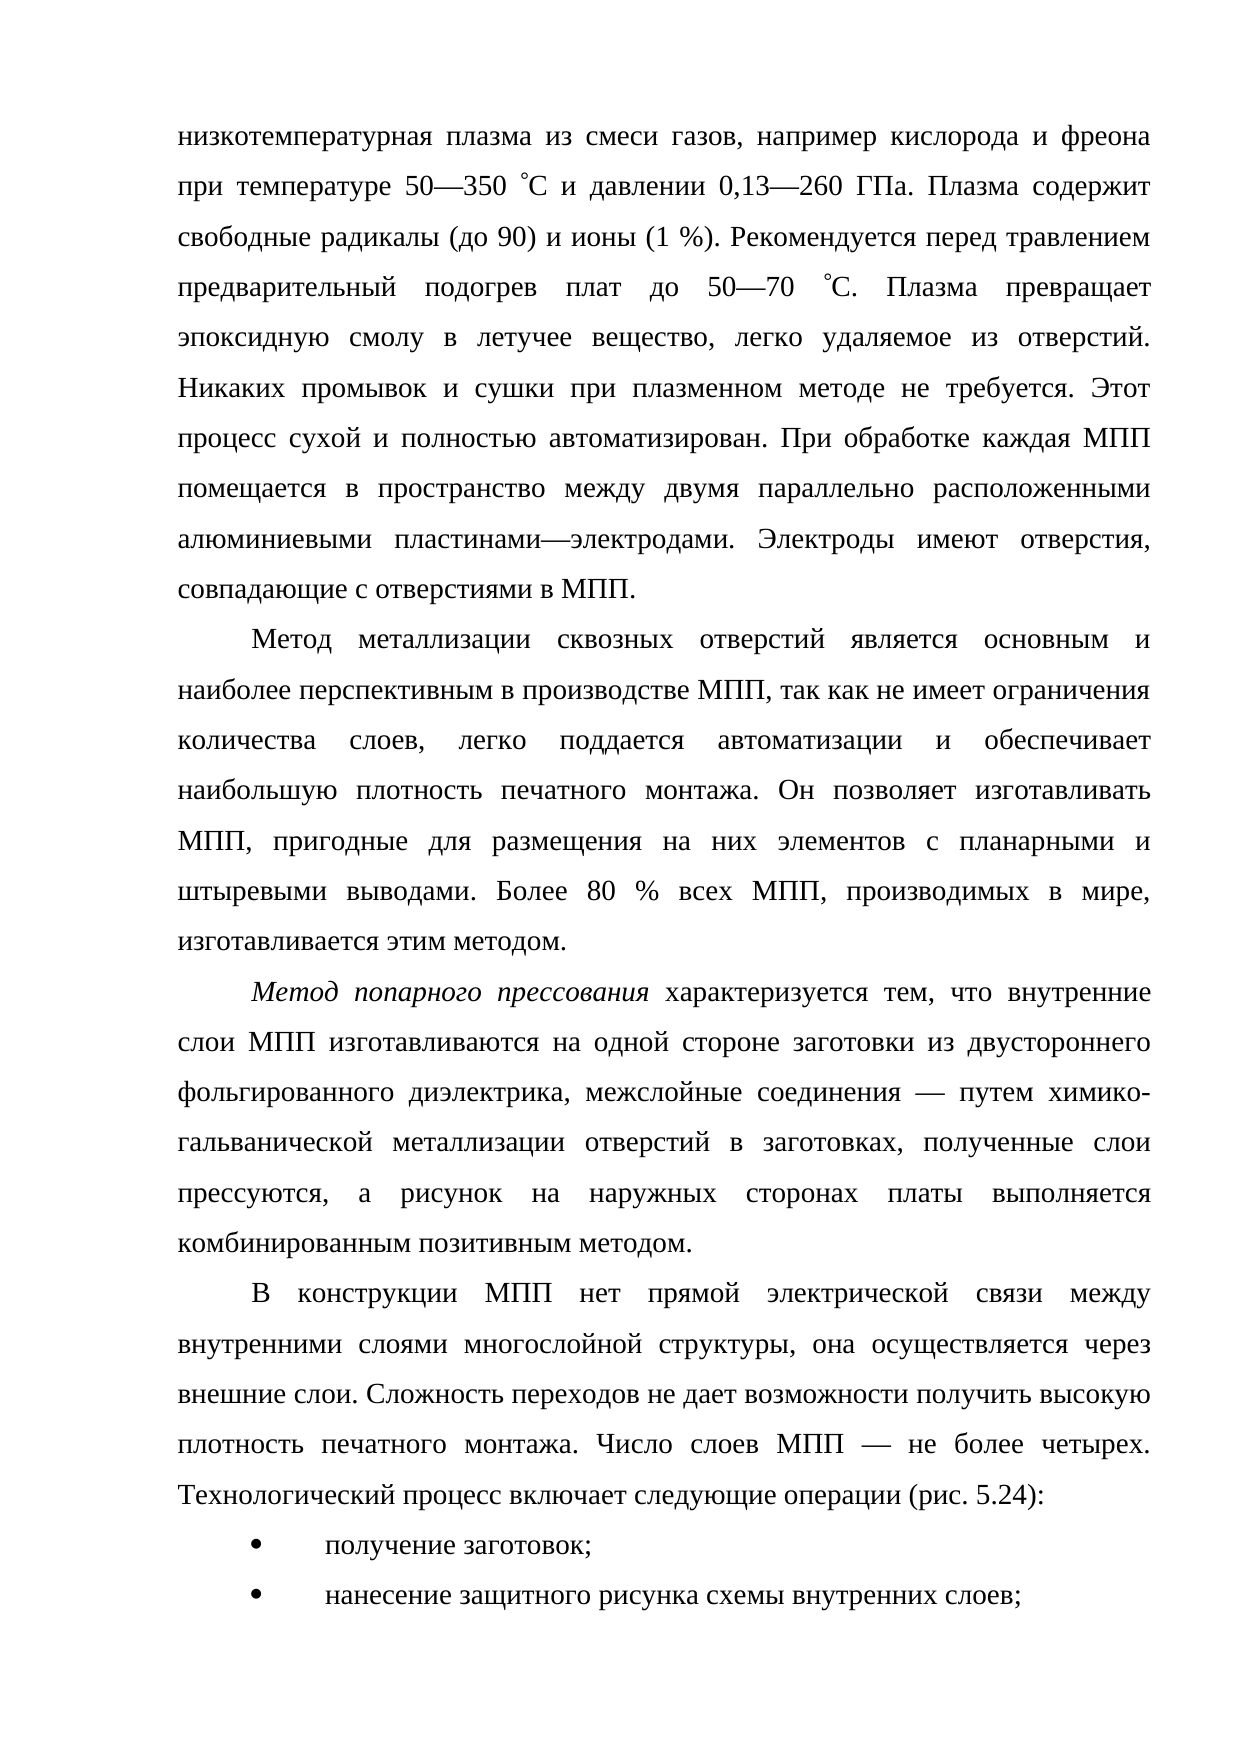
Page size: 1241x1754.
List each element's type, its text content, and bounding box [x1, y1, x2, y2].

text Метод металлизации сквозных отверстий является основным и наиболее перспективным в производстве МПП, так как не имеет ограничения количества слоев, легко поддается автоматизации и обеспечивает наибольшую плотность печатного монтажа. Он позволяет изготавливать МПП, пригодные для размещения на них элементов с планарными и штыревыми выводами. Более 80 % всех МПП, производимых в мире, изготавливается этим методом. [177, 621, 1152, 957]
text Метод попарного прессования характеризуется тем, что внутренние слои МПП изготавливаются на одной стороне заготовки из двустороннего фольгированного диэлектрика, межслойные соединения — путем химико-гальванической металлизации отверстий в заготовках, полученные слои прессуются, а рисунок на наружных сторонах платы выполняется комбинированным позитивным методом. [177, 974, 1152, 1259]
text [177, 118, 1152, 605]
text В конструкции МПП нет прямой электрической связи между внутренними слоями многослойной структуры, она осуществляется через внешние слои. Сложность переходов не дает возможности получить высокую плотность печатного монтажа. Число слоев МПП — не более четырех. Технологический процесс включает следующие операции (рис. 5.24): [177, 1276, 1152, 1510]
list получение заготовок; [177, 1527, 1152, 1561]
list нанесение защитного рисунка схемы внутренних слоев; [177, 1577, 1152, 1611]
